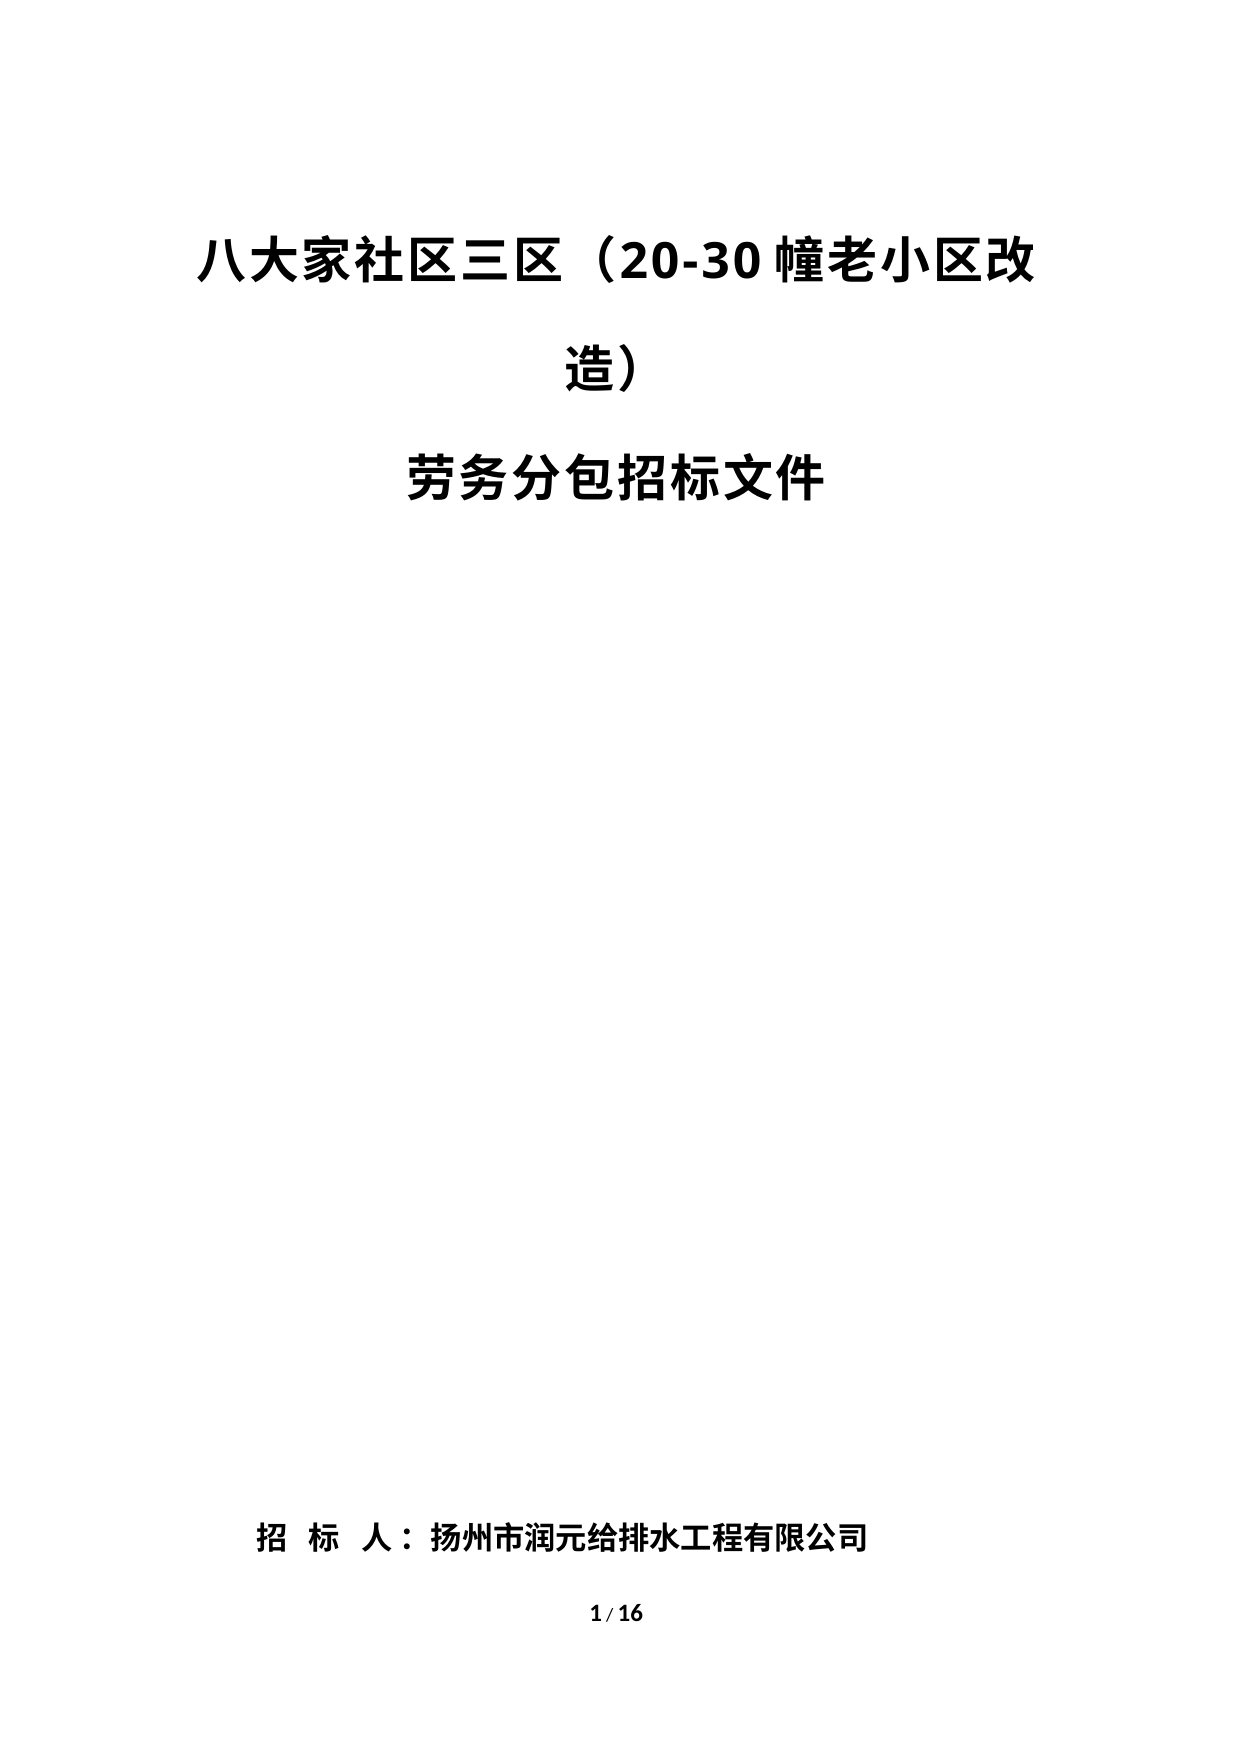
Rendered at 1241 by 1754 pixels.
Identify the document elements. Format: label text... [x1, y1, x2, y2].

text 劳务分包招标文件 [146, 438, 1085, 511]
text 八大家社区三区（20-30幢老小区改造） [146, 221, 1085, 402]
text 招 标 人 ：扬州市润元给排水工程有限公司 [146, 1513, 1085, 1559]
